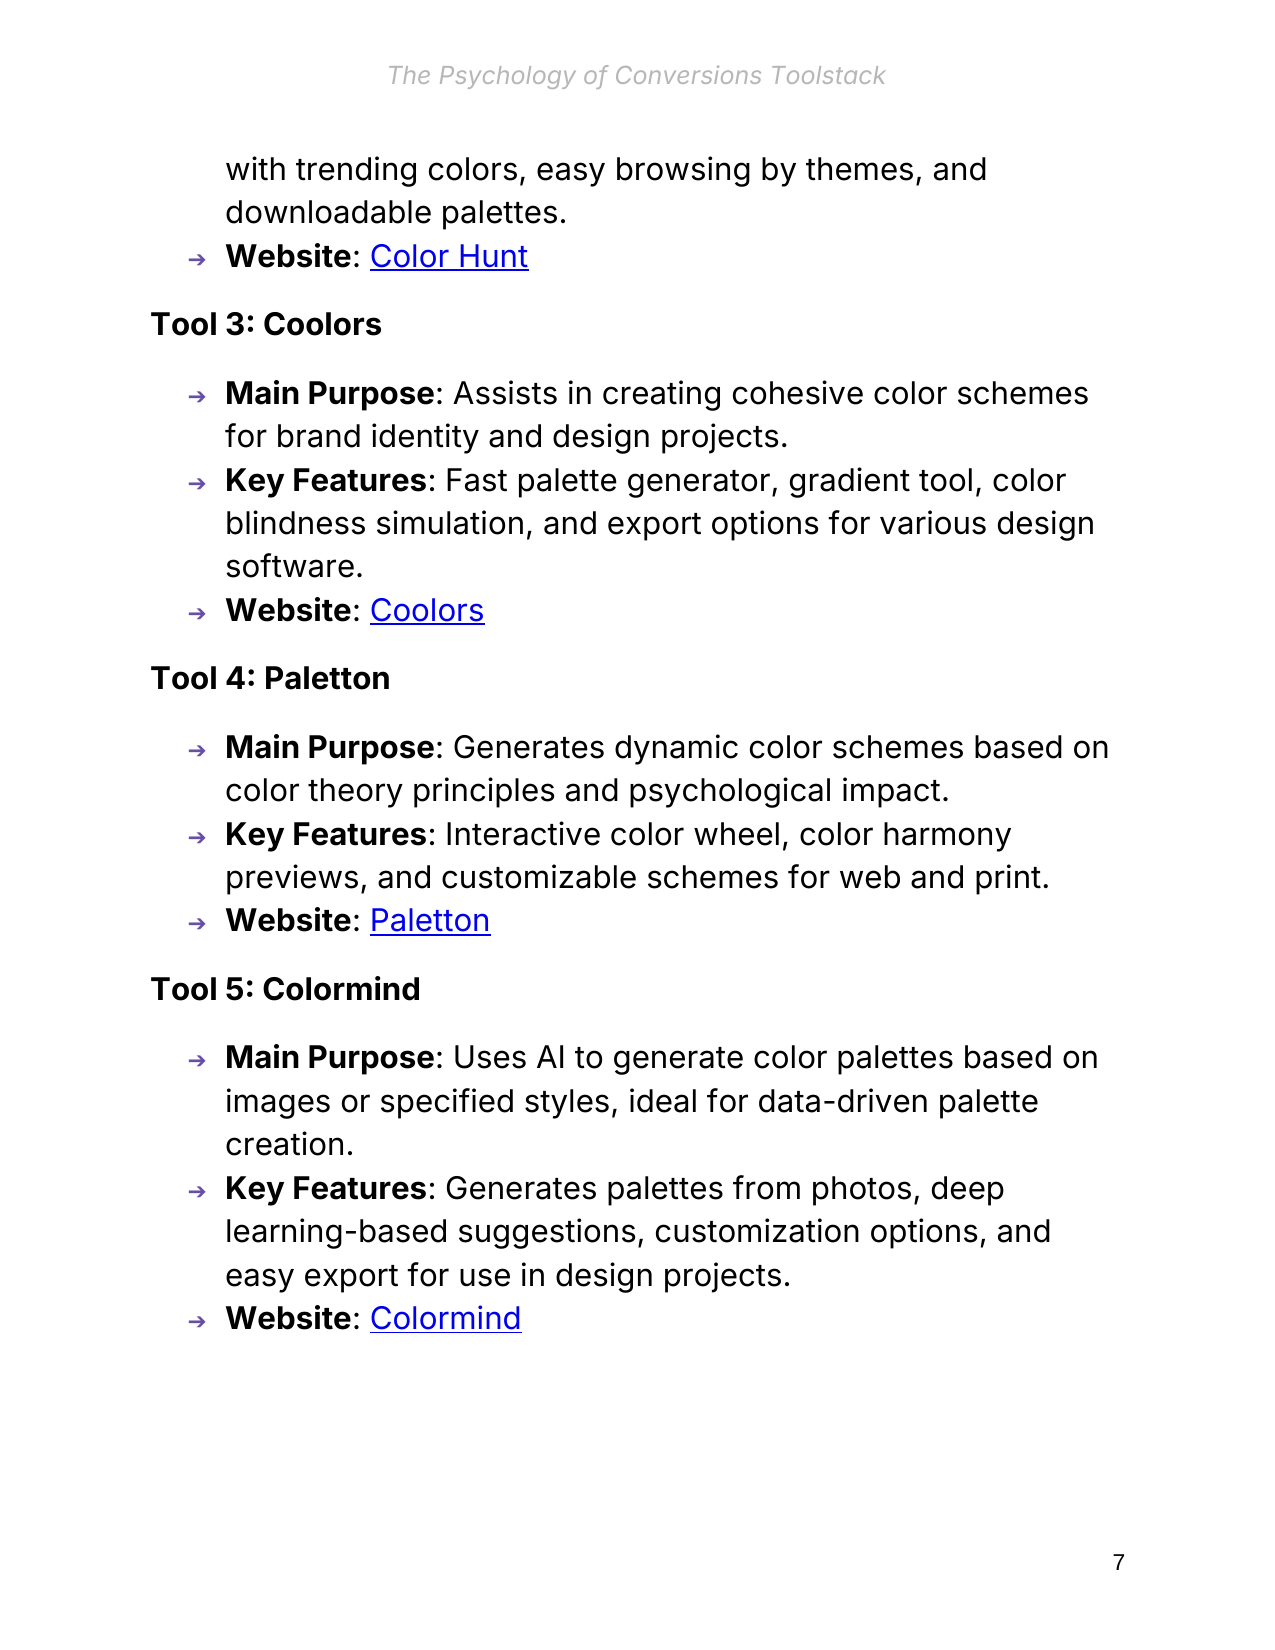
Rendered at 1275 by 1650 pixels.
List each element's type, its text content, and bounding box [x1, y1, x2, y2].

list Main Purpose: Assists in creating cohesive color schemes for brand identity and design projects. [187, 374, 1125, 455]
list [187, 150, 1125, 231]
text Tool 4: Paletton [150, 659, 1125, 697]
list Website: Paletton [187, 902, 1125, 939]
list Website: Coolors [187, 591, 1125, 629]
list Main Purpose: Generates dynamic color schemes based on color theory principles and psychological impact. [187, 728, 1125, 809]
text Tool 5: Colormind [150, 970, 1125, 1008]
list Main Purpose: Uses AI to generate color palettes based on images or specified styles, ideal for data-driven palette creation. [187, 1038, 1125, 1163]
list Key Features: Generates palettes from photos, deep learning-based suggestions, customization options, and easy export for use in design projects. [187, 1169, 1125, 1293]
list Website: Colormind [187, 1299, 1125, 1337]
list Website: Color Hunt [187, 237, 1125, 275]
list Key Features: Interactive color wheel, color harmony previews, and customizable schemes for web and print. [187, 815, 1125, 896]
text Tool 3: Coolors [150, 305, 1125, 343]
list Key Features: Fast palette generator, gradient tool, color blindness simulation, and export options for various design software. [187, 461, 1125, 585]
